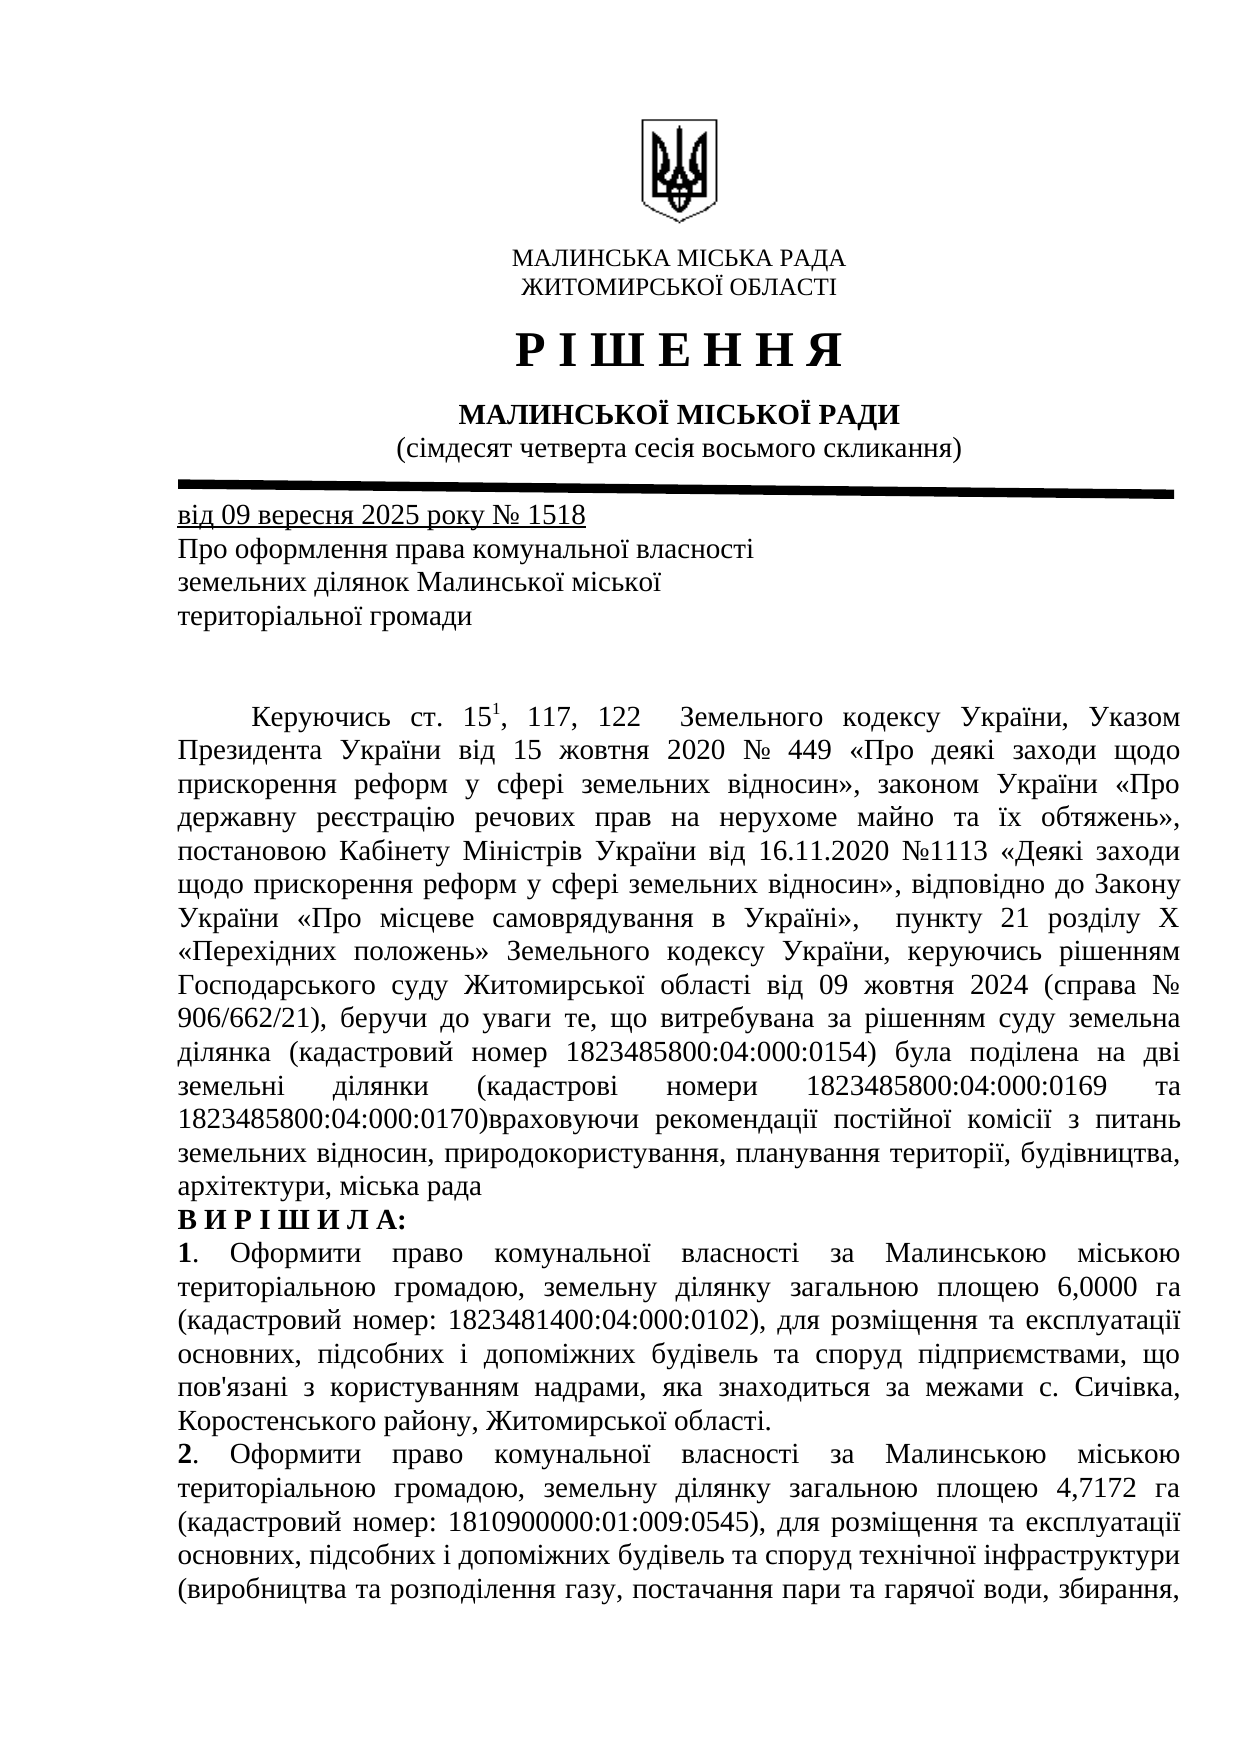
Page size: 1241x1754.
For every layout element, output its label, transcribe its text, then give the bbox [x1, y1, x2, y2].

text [177, 1437, 1181, 1537]
text Р І Ш Е Н Н я [177, 320, 1181, 378]
text 1. Оформити право комунальної власності за Малинською міською територіальною громадою, земельну ділянку загальною площею 6,0000 га (кадастровий номер: 1823481400:04:000:0102), для розміщення та експлуатації основних, підсобних і допоміжних будівель та споруд підприємствами, що пов'язані з користуванням надрами, яка знаходиться за межами с. Сичівка, Коростенського району, Житомирської області. [177, 1369, 1181, 1437]
picture [635, 118, 723, 225]
text Про оформлення права комунальної власності [177, 531, 1196, 564]
text ЖИТОМИРСЬКОЇ ОБЛАСТІ [177, 272, 1181, 301]
text малинської МІСЬКОЇ ради [177, 397, 1181, 430]
text В И Р І Ш И Л А: [177, 1202, 1181, 1235]
text Керуючись ст. 151, 117, 122 Земельного кодексу України, Указом Президента України від 15 жовтня 2020 № 449 «Про деякі заходи щодо прискорення реформ у сфері земельних відносин», законом України «Про державну реєстрацію речових прав на нерухоме майно та їх обтяжень», постановою Кабінету Міністрів України від 16.11.2020 №1113 «Деякі заходи щодо прискорення реформ у сфері земельних відносин», відповідно до Закону України «Про місцеве самоврядування в Україні», пункту 21 розділу Х «Перехідних положень» Земельного кодексу України, керуючись рішенням Господарського суду Житомирської області від 09 жовтня 2024 (справа № 906/662/21), беручи до уваги те, що витребувана за рішенням суду земельна ділянка (кадастровий номер 1823485800:04:000:0154) була поділена на дві земельні ділянки (кадастрові номери 1823485800:04:000:0169 та 1823485800:04:000:0170)враховуючи рекомендації постійної комісії з питань земельних відносин, природокористування, планування території, будівництва, архітектури, міська рада [177, 1101, 1181, 1202]
text територіальної громади [177, 598, 1196, 632]
text від 09 вересня 2025 року № 1518 [177, 497, 1181, 531]
text (сімдесят четверта сесія восьмого скликання) [177, 430, 1181, 464]
text 1. Оформити право комунальної власності за Малинською міською територіальною громадою, земельну ділянку загальною площею 6,0000 га (кадастровий номер: 1823481400:04:000:0102), для розміщення та експлуатації основних, підсобних і допоміжних будівель та споруд підприємствами, що пов'язані з користуванням надрами, яка знаходиться за межами с. Сичівка, Коростенського району, Житомирської області. [177, 1235, 1181, 1336]
text МАЛИНСЬКА МІСЬКА РАДА [177, 243, 1181, 272]
text земельних ділянок Малинської міської [177, 564, 1196, 598]
text Керуючись ст. 151, 117, 122 Земельного кодексу України, Указом Президента України від 15 жовтня 2020 № 449 «Про деякі заходи щодо прискорення реформ у сфері земельних відносин», законом України «Про державну реєстрацію речових прав на нерухоме майно та їх обтяжень», постановою Кабінету Міністрів України від 16.11.2020 №1113 «Деякі заходи щодо прискорення реформ у сфері земельних відносин», відповідно до Закону України «Про місцеве самоврядування в Україні», пункту 21 розділу Х «Перехідних положень» Земельного кодексу України, керуючись рішенням Господарського суду Житомирської області від 09 жовтня 2024 (справа № 906/662/21), беручи до уваги те, що витребувана за рішенням суду земельна ділянка (кадастровий номер 1823485800:04:000:0154) була поділена на дві земельні ділянки (кадастрові номери 1823485800:04:000:0169 та 1823485800:04:000:0170)враховуючи рекомендації постійної комісії з питань земельних відносин, природокористування, планування території, будівництва, архітектури, міська рада [177, 699, 1181, 1034]
